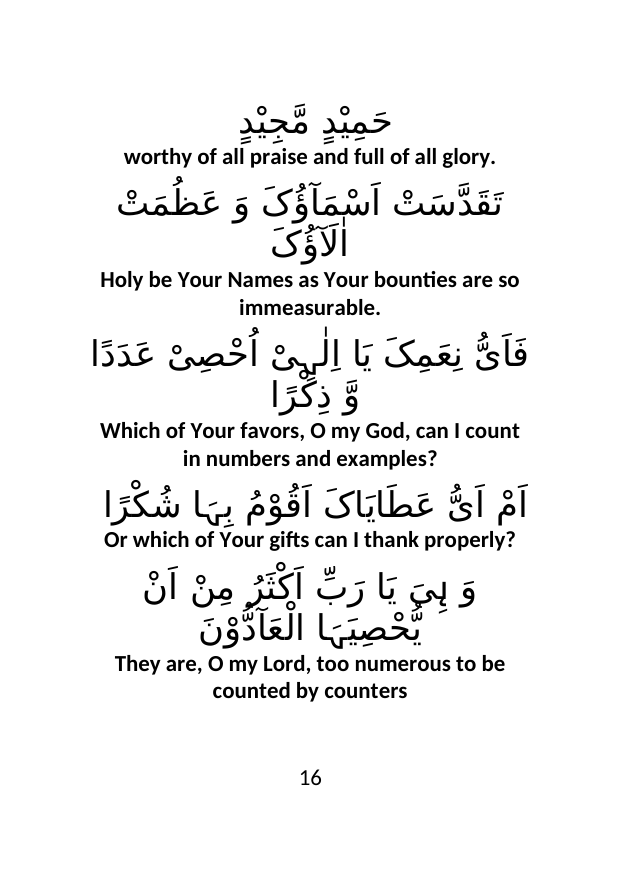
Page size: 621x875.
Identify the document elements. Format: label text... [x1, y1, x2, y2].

text They are, O my Lord, too numerous to be counted by counters [90, 649, 530, 705]
text اَمْ اَیُّ عَطَایَاکَ اَقُوْمُ بِہَا شُکْرًا [90, 484, 530, 526]
text فَاَیُّ نِعَمِکَ یَا اِلٰہِیْ اُحْصِیْ عَدَدًا وَّ ذِکْرًا [90, 333, 530, 416]
text Which of Your favors, O my God, can I count in numbers and examples? [90, 416, 530, 472]
text worthy of all praise and full of all glory. [90, 142, 530, 170]
text Holy be Your Names as Your bounties are so immeasurable. [90, 265, 530, 321]
text تَقَدَّسَتْ اَسْمَآؤُکَ وَ عَظُمَتْ اٰلَآؤُکَ [90, 182, 530, 265]
text Or which of Your gifts can I thank properly? [90, 526, 530, 554]
text وَ ہِیَ یَا رَبِّ اَکْثَرُ مِنْ اَنْ یُّحْصِیَہَا الْعَآدُّوْنَ [90, 566, 530, 649]
text حَمِیْدٍ مَّجِیْدٍ [90, 101, 530, 142]
